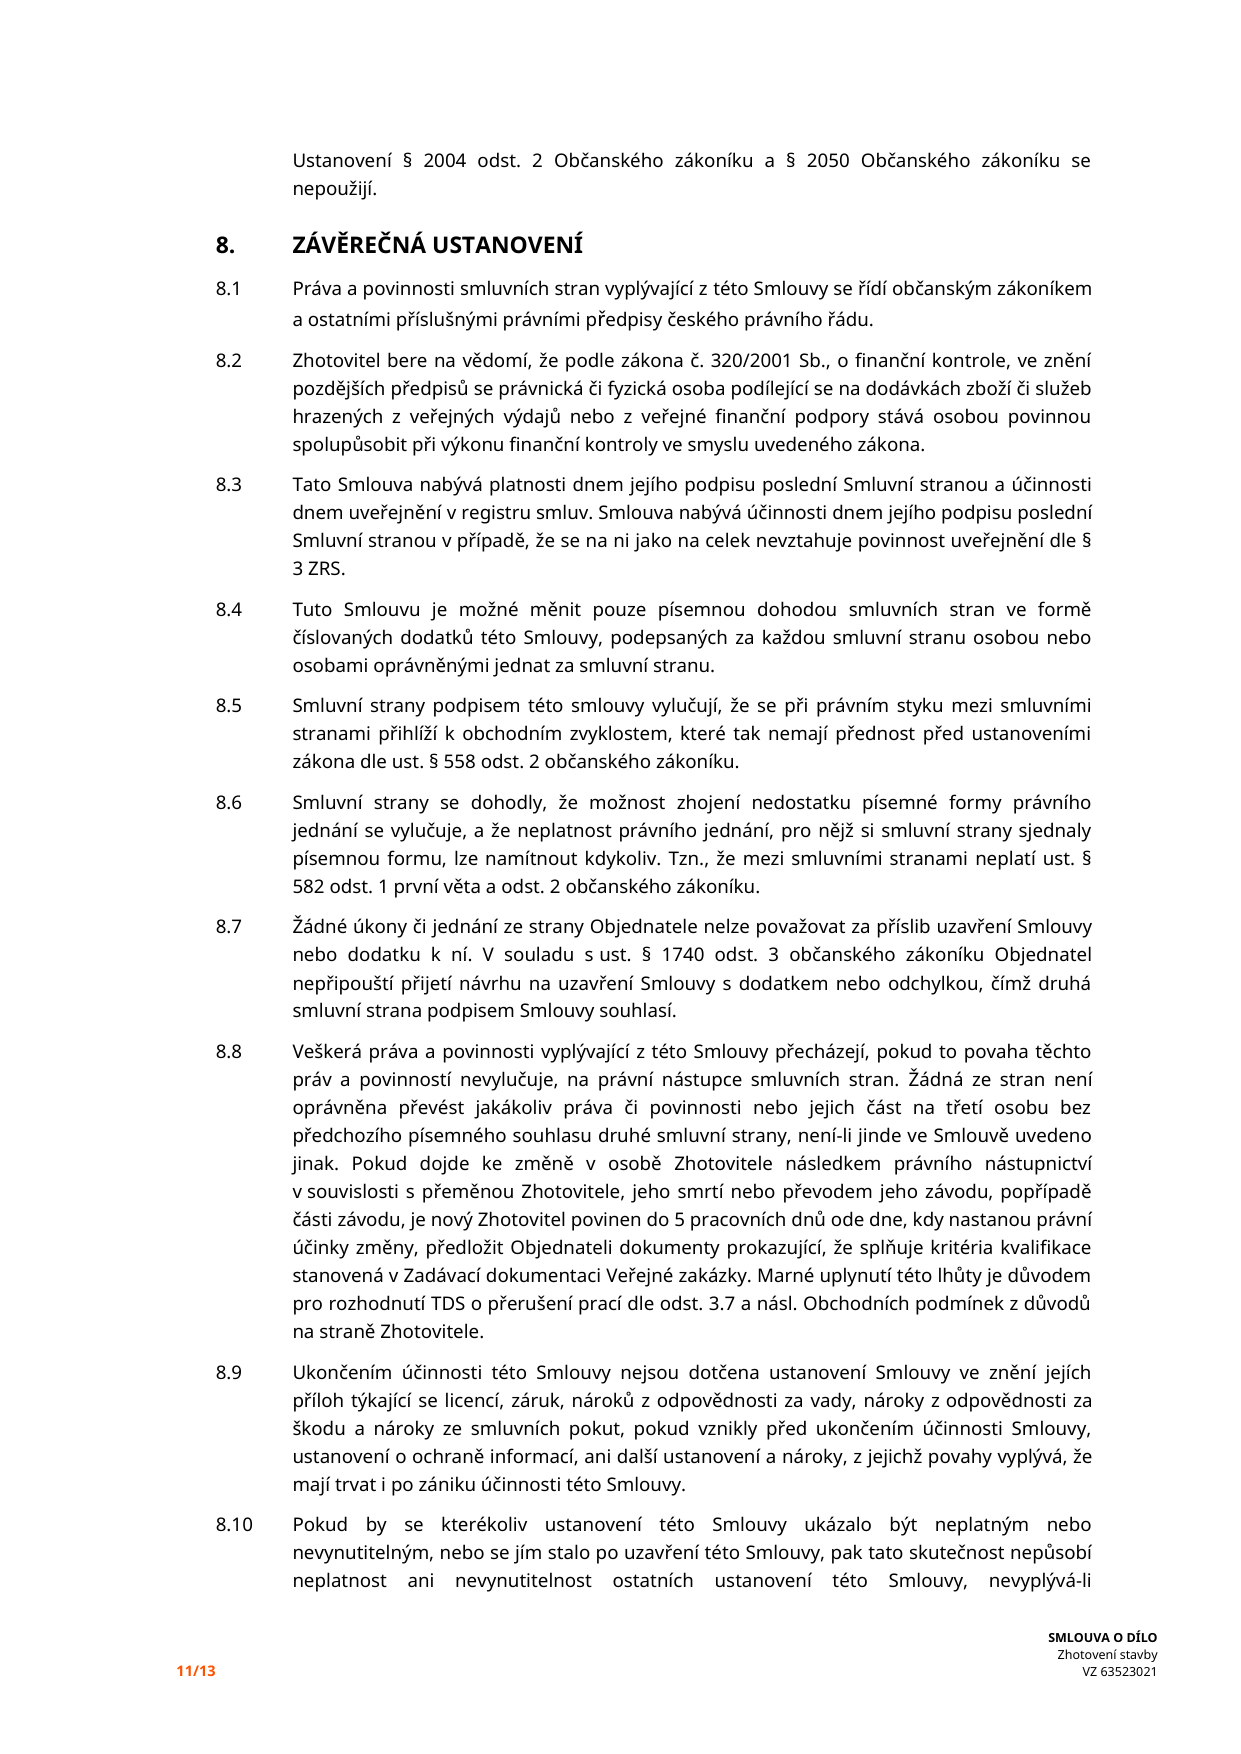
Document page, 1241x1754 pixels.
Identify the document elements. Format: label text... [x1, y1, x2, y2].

text Smluvní strany se dohodly, že možnost zhojení nedostatku písemné formy právního jednání se vylučuje, a že neplatnost právního jednání, pro nějž si smluvní strany sjednaly písemnou formu, lze namítnout kdykoliv. Tzn., že mezi smluvními stranami neplatí ust. § 582 odst. 1 první věta a odst. 2 občanského zákoníku. [216, 789, 1093, 899]
text Ukončením účinnosti této Smlouvy nejsou dotčena ustanovení Smlouvy ve znění jejích příloh týkající se licencí, záruk, nároků z odpovědnosti za vady, nároky z odpovědnosti za škodu a nároky ze smluvních pokut, pokud vznikly před ukončením účinnosti Smlouvy, ustanovení o ochraně informací, ani další ustanovení a nároky, z jejichž povahy vyplývá, že mají trvat i po zániku účinnosti této Smlouvy. [216, 1359, 1093, 1497]
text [216, 147, 1093, 201]
text Zhotovitel bere na vědomí, že podle zákona č. 320/2001 Sb., o finanční kontrole, ve znění pozdějších předpisů se právnická či fyzická osoba podílející se na dodávkách zboží či služeb hrazených z veřejných výdajů nebo z veřejné finanční podpory stává osobou povinnou spolupůsobit při výkonu finanční kontroly ve smyslu uvedeného zákona. [216, 347, 1093, 456]
text Tato Smlouva nabývá platnosti dnem jejího podpisu poslední Smluvní stranou a účinnosti dnem uveřejnění v registru smluv. Smlouva nabývá účinnosti dnem jejího podpisu poslední Smluvní stranou v případě, že se na ni jako na celek nevztahuje povinnost uveřejnění dle § 3 ZRS. [216, 471, 1093, 581]
text Smluvní strany podpisem této smlouvy vylučují, že se při právním styku mezi smluvními stranami přihlíží k obchodním zvyklostem, které tak nemají přednost před ustanoveními zákona dle ust. § 558 odst. 2 občanského zákoníku. [216, 693, 1093, 774]
text Práva a povinnosti smluvních stran vyplývající z této Smlouvy se řídí občanským zákoníkem a ostatními příslušnými právními předpisy českého právního řádu. [216, 275, 1093, 332]
text ZÁVĚREČNÁ USTANOVENÍ [216, 228, 1093, 260]
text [216, 1512, 1093, 1593]
text Žádné úkony či jednání ze strany Objednatele nelze považovat za příslib uzavření Smlouvy nebo dodatku k ní. V souladu s ust. § 1740 odst. 3 občanského zákoníku Objednatel nepřipouští přijetí návrhu na uzavření Smlouvy s dodatkem nebo odchylkou, čímž druhá smluvní strana podpisem Smlouvy souhlasí. [216, 914, 1093, 1023]
text Tuto Smlouvu je možné měnit pouze písemnou dohodou smluvních stran ve formě číslovaných dodatků této Smlouvy, podepsaných za každou smluvní stranu osobou nebo osobami oprávněnými jednat za smluvní stranu. [216, 596, 1093, 678]
text Veškerá práva a povinnosti vyplývající z této Smlouvy přecházejí, pokud to povaha těchto práv a povinností nevylučuje, na právní nástupce smluvních stran. Žádná ze stran není oprávněna převést jakákoliv práva či povinnosti nebo jejich část na třetí osobu bez předchozího písemného souhlasu druhé smluvní strany, není-li jinde ve Smlouvě uvedeno jinak. Pokud dojde ke změně v osobě Zhotovitele následkem právního nástupnictví v souvislosti s přeměnou Zhotovitele, jeho smrtí nebo převodem jeho závodu, popřípadě části závodu, je nový Zhotovitel povinen do 5 pracovních dnů ode dne, kdy nastanou právní účinky změny, předložit Objednateli dokumenty prokazující, že splňuje kritéria kvalifikace stanovená v Zadávací dokumentaci Veřejné zakázky. Marné uplynutí této lhůty je důvodem pro rozhodnutí TDS o přerušení prací dle odst. 3.7 a násl. Obchodních podmínek z důvodů na straně Zhotovitele. [216, 1038, 1093, 1344]
